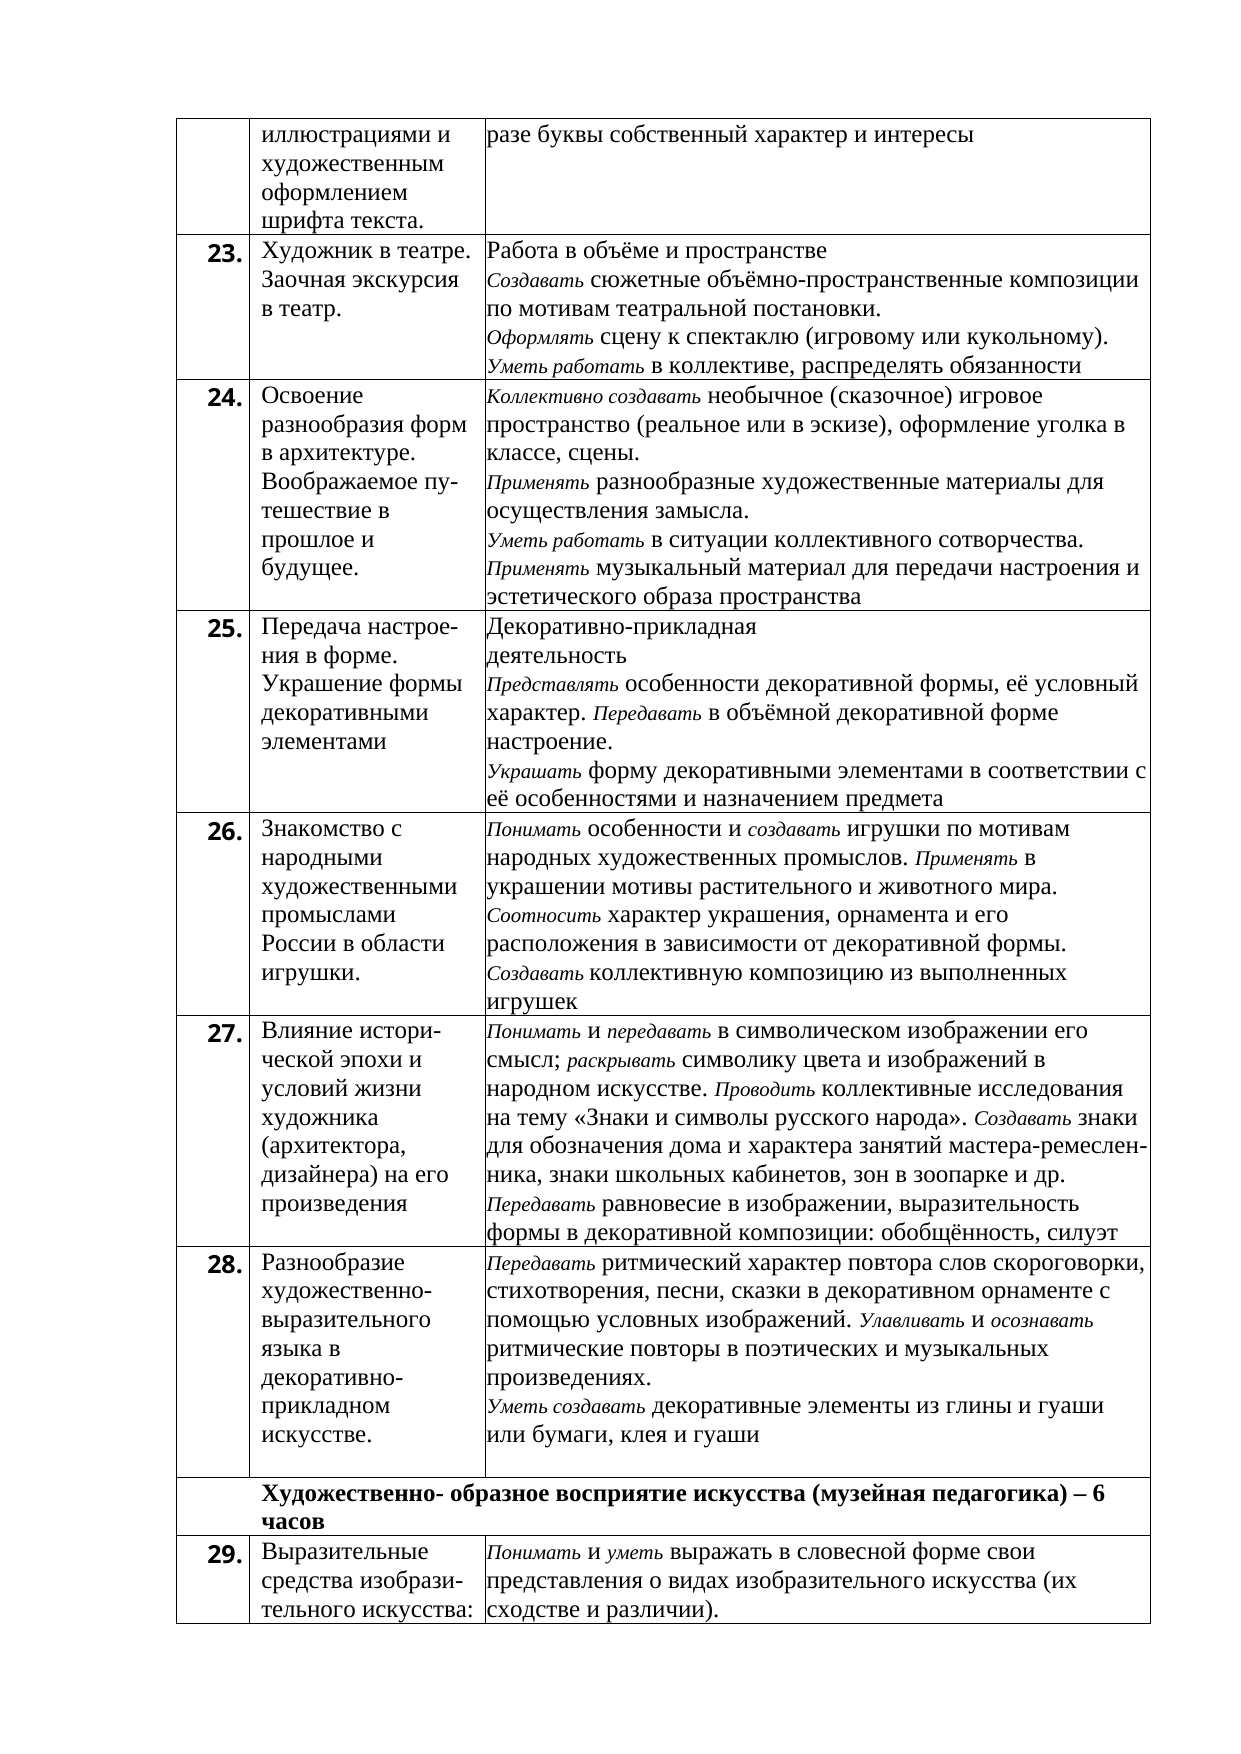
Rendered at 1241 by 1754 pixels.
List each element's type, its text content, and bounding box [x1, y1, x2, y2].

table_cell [250, 1536, 485, 1622]
table_cell Художник в театре. Заочная экскурсия в театр. [250, 235, 485, 379]
table_cell Понимать и передавать в символическом изображении его смысл; раскрывать символику цвета и изображений в народном искусстве. Проводить коллективные исследования на тему «Знаки и символы русского народа». Создавать знаки для обозначения дома и характера занятий мастера-ремесленника, знаки школьных кабинетов, зон в зоопарке и др. Передавать равновесие в изображении, выразительность формы в декоративной композиции: обобщённость, силуэт [486, 1016, 1150, 1246]
table_cell Передавать ритмический характер повтора слов скороговорки, стихотворения, песни, сказки в декоративном орнаменте с помощью условных изображений. Улавливать и осознавать ритмические повторы в поэтических и музыкальных произведениях. Уметь создавать декоративные элементы из глины и гуаши или бумаги, клея и гуаши [486, 1247, 1150, 1477]
table_cell [177, 813, 249, 1014]
table_cell [177, 119, 249, 234]
table_cell [177, 380, 249, 610]
table_cell [177, 235, 249, 379]
table_cell Знакомство с народными художественными промыслами России в области игрушки. [250, 813, 485, 1014]
table_cell [177, 1247, 249, 1477]
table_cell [250, 119, 485, 234]
table_cell [177, 1016, 249, 1246]
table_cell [486, 1536, 1150, 1622]
table_cell Работа в объёме и пространстве Создавать сюжетные объёмно-пространственные композиции по мотивам театральной постановки. Оформлять сцену к спектаклю (игровому или кукольному). Уметь работать в коллективе, распределять обязанности [486, 235, 1150, 379]
table_cell Влияние исторической эпохи и условий жизни художника (архитектора, дизайнера) на его произведения [250, 1016, 485, 1246]
table_cell [177, 611, 249, 812]
table_cell Разнообразие художественно-выразительного языка в декоративно-прикладном искусстве. [250, 1247, 485, 1477]
table_cell Коллективно создавать необычное (сказочное) игровое пространство (реальное или в эскизе), оформление уголка в классе, сцены. Применять разнообразные художественные материалы для осуществления замысла. Уметь работать в ситуации коллективного сотворчества. Применять музыкальный материал для передачи настроения и эстетического образа пространства [486, 380, 1150, 610]
table_cell Понимать особенности и создавать игрушки по мотивам народных художественных промыслов. Применять в украшении мотивы растительного и животного мира. Соотносить характер украшения, орнамента и его расположения в зависимости от декоративной формы. Создавать коллективную композицию из выполненных игрушек [486, 813, 1150, 1014]
table_cell Художественно- образное восприятие искусства (музейная педагогика) – 6 часов [177, 1478, 1150, 1535]
table_cell Передача настроения в форме. Украшение формы декоративными элементами [250, 611, 485, 812]
table_cell [177, 1536, 249, 1622]
table_cell Декоративно-прикладная деятельность Представлять особенности декоративной формы, её условный характер. Передавать в объёмной декоративной форме настроение. Украшать форму декоративными элементами в соответствии с её особенностями и назначением предмета [486, 611, 1150, 812]
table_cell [486, 119, 1150, 234]
table_cell Освоение разнообразия форм в архитектуре. Воображаемое путешествие в прошлое и будущее. [250, 380, 485, 610]
